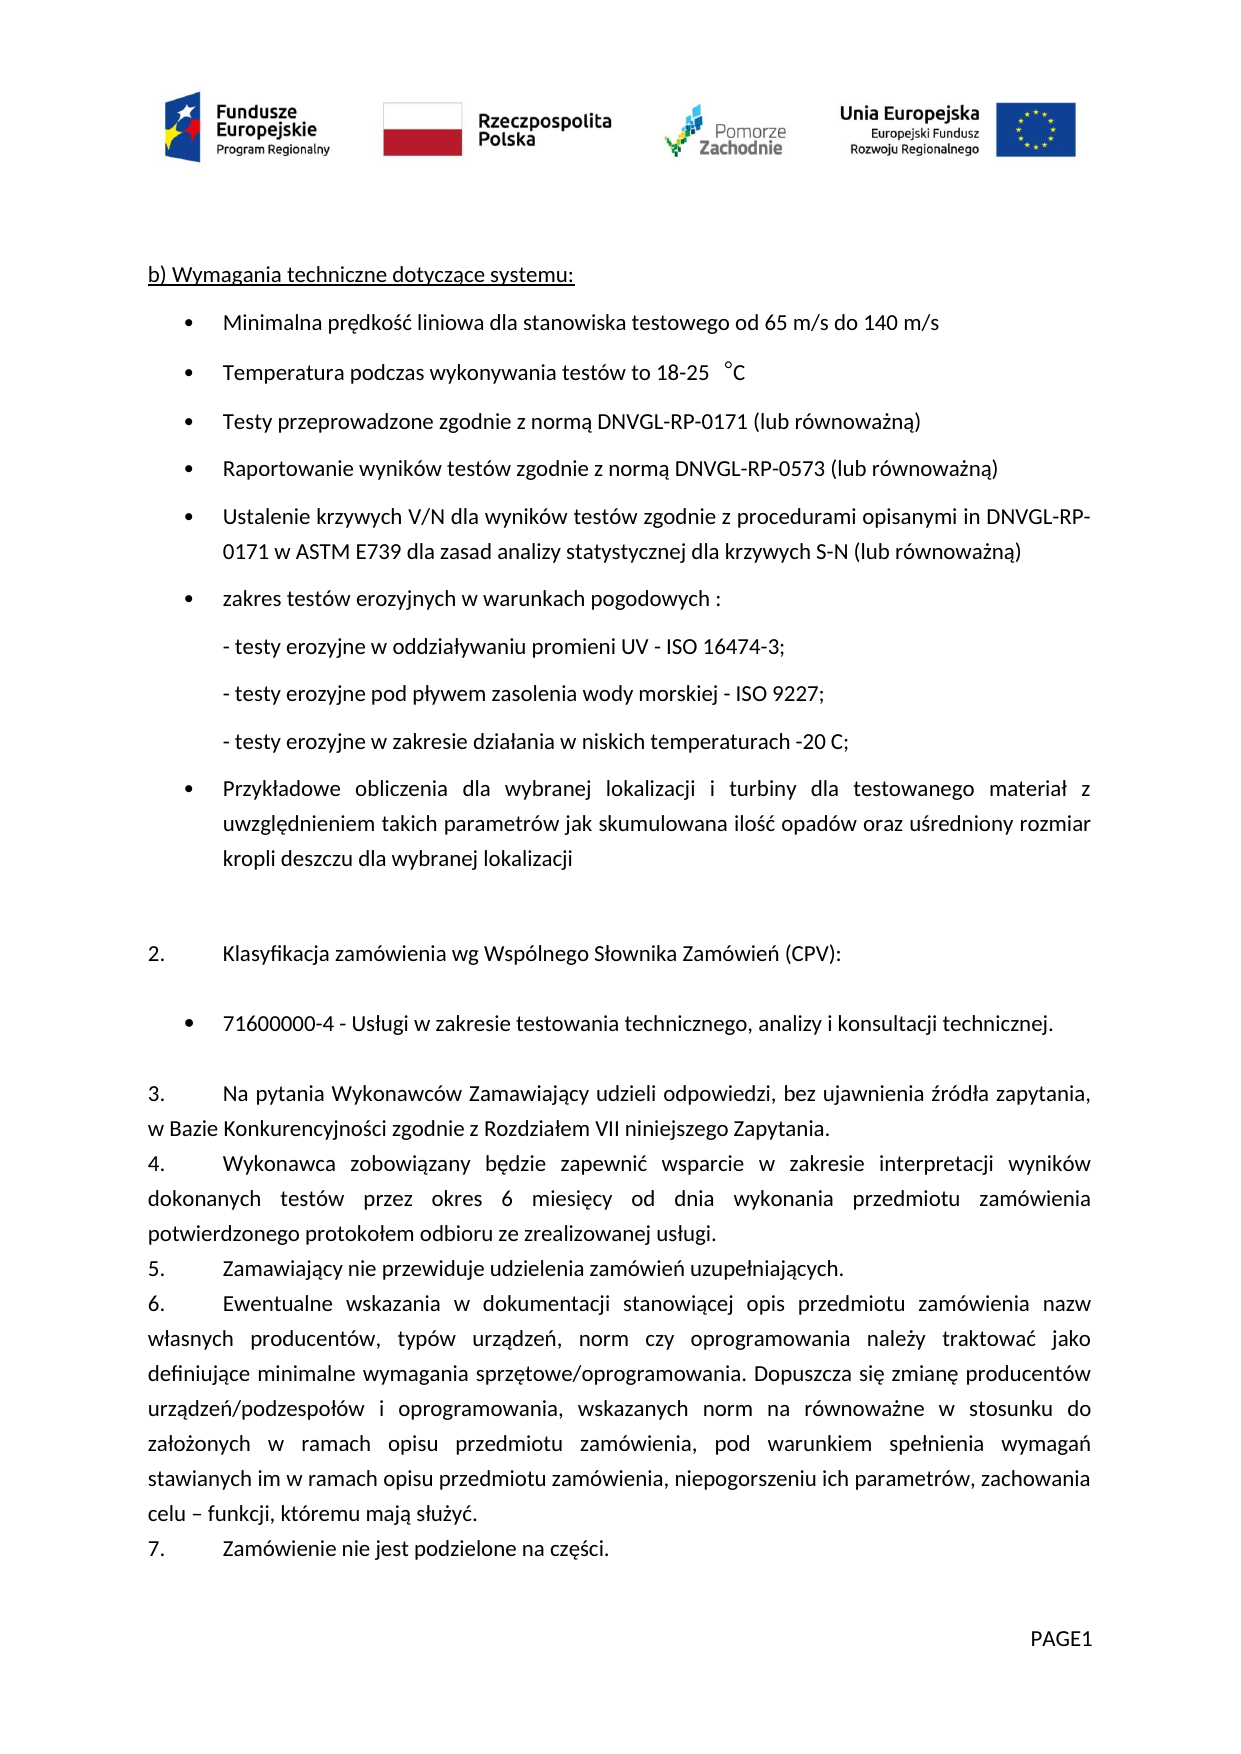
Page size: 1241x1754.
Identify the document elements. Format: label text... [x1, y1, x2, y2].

list Wykonawca zobowiązany będzie zapewnić wsparcie w zakresie interpretacji wyników dokonanych testów przez okres 6 miesięcy od dnia wykonania przedmiotu zamówienia potwierdzonego protokołem odbioru ze zrealizowanej usługi. [148, 1149, 1093, 1247]
list 71600000-4 - Usługi w zakresie testowania technicznego, analizy i konsultacji technicznej. [185, 1009, 1093, 1037]
list Temperatura podczas wykonywania testów to 18-25︒C [185, 355, 1093, 387]
list Na pytania Wykonawców Zamawiający udzieli odpowiedzi, bez ujawnienia źródła zapytania, w Bazie Konkurencyjności zgodnie z Rozdziałem VII niniejszego Zapytania. [148, 1079, 1093, 1142]
picture [147, 73, 1093, 180]
list Zamawiający nie przewiduje udzielenia zamówień uzupełniających. [148, 1254, 1093, 1282]
list Zamówienie nie jest podzielone na części. [148, 1534, 1093, 1562]
list Klasyfikacja zamówienia wg Wspólnego Słownika Zamówień (CPV): [148, 939, 1093, 967]
list Przykładowe obliczenia dla wybranej lokalizacji i turbiny dla testowanego materiał z uwzględnieniem takich parametrów jak skumulowana ilość opadów oraz uśredniony rozmiar kropli deszczu dla wybranej lokalizacji [185, 774, 1093, 872]
text - testy erozyjne pod pływem zasolenia wody morskiej - ISO 9227; [223, 679, 1093, 707]
text - testy erozyjne w oddziaływaniu promieni UV - ISO 16474-3; [223, 632, 1093, 660]
list Ewentualne wskazania w dokumentacji stanowiącej opis przedmiotu zamówienia nazw własnych producentów, typów urządzeń, norm czy oprogramowania należy traktować jako definiujące minimalne wymagania sprzętowe/oprogramowania. Dopuszcza się zmianę producentów urządzeń/podzespołów i oprogramowania, wskazanych norm na równoważne w stosunku do założonych w ramach opisu przedmiotu zamówienia, pod warunkiem spełnienia wymagań stawianych im w ramach opisu przedmiotu zamówienia, niepogorszeniu ich parametrów, zachowania celu – funkcji, któremu mają służyć. [148, 1289, 1093, 1527]
text b) Wymagania techniczne dotyczące systemu: [148, 260, 1093, 288]
list Testy przeprowadzone zgodnie z normą DNVGL-RP-0171 (lub równoważną) [185, 407, 1093, 435]
list zakres testów erozyjnych w warunkach pogodowych : [185, 584, 1093, 612]
list Ustalenie krzywych V/N dla wyników testów zgodnie z procedurami opisanymi in DNVGL-RP-0171 w ASTM E739 dla zasad analizy statystycznej dla krzywych S-N (lub równoważną) [185, 502, 1093, 565]
list Minimalna prędkość liniowa dla stanowiska testowego od 65 m/s do 140 m/s [185, 308, 1093, 336]
text - testy erozyjne w zakresie działania w niskich temperaturach -20 C; [223, 727, 1093, 755]
list Raportowanie wyników testów zgodnie z normą DNVGL-RP-0573 (lub równoważną) [185, 454, 1093, 482]
